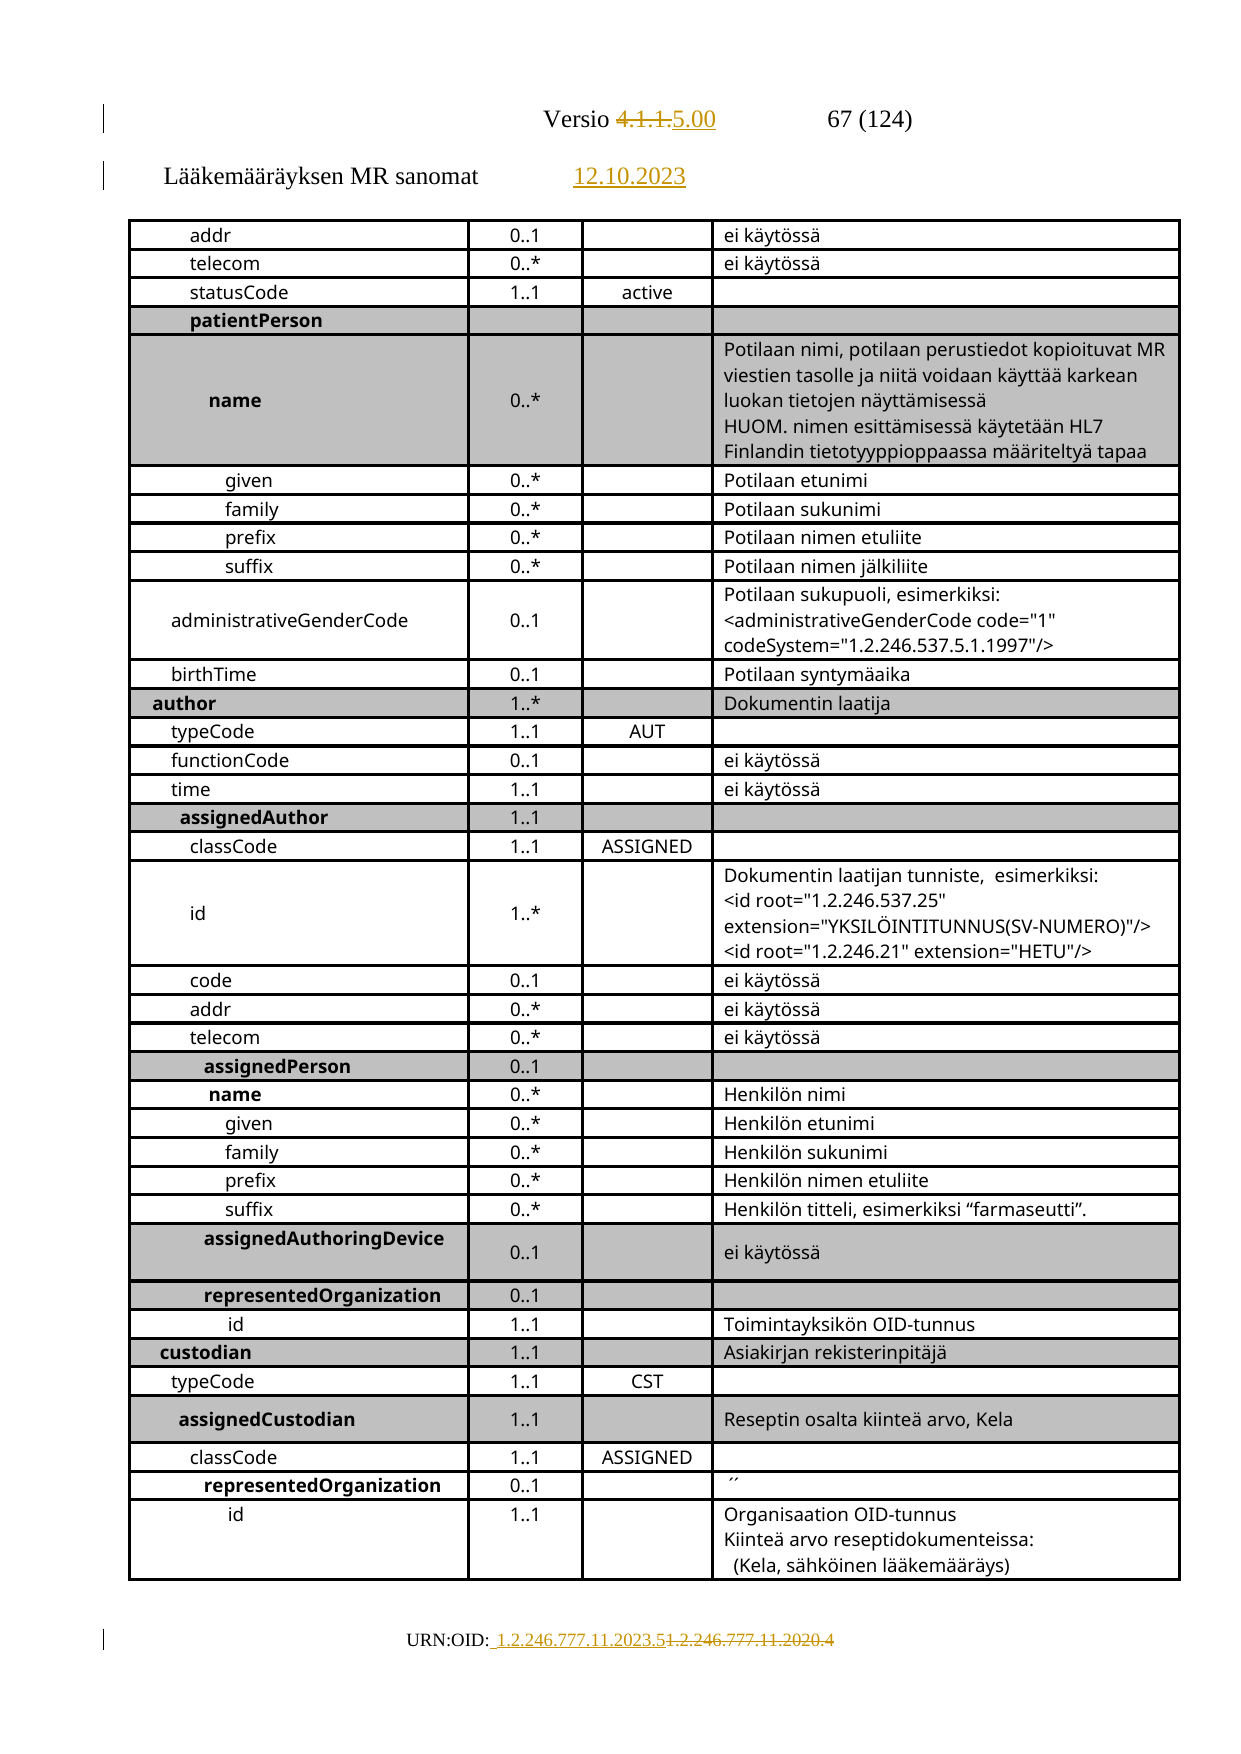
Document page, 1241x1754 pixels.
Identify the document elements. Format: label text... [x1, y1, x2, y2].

table_cell ASSIGNED [584, 1444, 711, 1469]
table_cell Asiakirjan rekisterinpitäjä [714, 1340, 1178, 1365]
table_cell author [131, 690, 467, 716]
table_cell addr [131, 996, 467, 1021]
table_cell CST [584, 1368, 711, 1394]
table_cell name [131, 1082, 467, 1107]
table_cell [714, 1283, 1178, 1308]
table_cell assignedAuthor [131, 805, 467, 830]
table_cell [714, 308, 1178, 333]
table_cell Potilaan sukupuoli, esimerkiksi: <administrativeGenderCode code="1" codeSystem="1.2.246.537.5.1.1997"/> [714, 582, 1178, 658]
table_cell [584, 967, 711, 993]
table_cell 0..1 [470, 748, 581, 773]
table_cell [584, 1082, 711, 1107]
table_cell [584, 1501, 711, 1578]
table_cell 1..1 [470, 279, 581, 305]
table_cell [714, 1053, 1178, 1079]
table_cell [584, 251, 711, 276]
table_cell [584, 1139, 711, 1164]
table_cell ei käytössä [714, 748, 1178, 773]
table_cell assignedPerson [131, 1053, 467, 1079]
table_cell Potilaan nimen jälkiliite [714, 553, 1178, 579]
table_cell Henkilön etunimi [714, 1110, 1178, 1136]
table_cell ei käytössä [714, 251, 1178, 276]
table_cell prefix [131, 525, 467, 550]
table_cell 1..1 [470, 1340, 581, 1365]
table_cell 0..1 [470, 1283, 581, 1308]
table_cell 0..* [470, 996, 581, 1021]
table_cell 0..1 [470, 1225, 581, 1279]
table_cell [584, 996, 711, 1021]
table_cell [584, 690, 711, 716]
table_cell [584, 1283, 711, 1308]
table_cell [714, 833, 1178, 859]
table_cell 0..* [470, 1082, 581, 1107]
table_cell id [131, 862, 467, 964]
table_cell Potilaan etunimi [714, 467, 1178, 493]
table_cell Henkilön titteli, esimerkiksi “farmaseutti”. [714, 1196, 1178, 1222]
table_cell Toimintayksikön OID-tunnus [714, 1311, 1178, 1337]
table_cell Potilaan nimen etuliite [714, 525, 1178, 550]
table_cell 0..1 [470, 967, 581, 993]
table_cell [584, 1110, 711, 1136]
table_cell 1..1 [470, 805, 581, 830]
table_cell 0..1 [470, 661, 581, 687]
table_cell 0..* [470, 553, 581, 579]
table_cell [584, 862, 711, 964]
table_cell addr [131, 222, 467, 247]
table_cell Reseptin osalta kiinteä arvo, Kela [714, 1397, 1178, 1441]
table_cell [714, 805, 1178, 830]
table_cell 1..* [470, 862, 581, 964]
table_cell [714, 279, 1178, 305]
table_cell typeCode [131, 719, 467, 744]
table_cell [584, 1340, 711, 1365]
table_cell [584, 553, 711, 579]
table_cell [584, 222, 711, 247]
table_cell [714, 1501, 1178, 1578]
table_cell [584, 496, 711, 521]
table_cell 0..1 [470, 582, 581, 658]
table_cell 1..1 [470, 833, 581, 859]
table_cell [584, 336, 711, 464]
table_cell functionCode [131, 748, 467, 773]
table_cell ´´ [714, 1473, 1178, 1498]
table_cell [584, 776, 711, 802]
table_cell ASSIGNED [584, 833, 711, 859]
table_cell birthTime [131, 661, 467, 687]
table_cell 0..* [470, 336, 581, 464]
table_cell [584, 1473, 711, 1498]
table_cell classCode [131, 1444, 467, 1469]
table_cell typeCode [131, 1368, 467, 1394]
table_cell statusCode [131, 279, 467, 305]
table_cell id [131, 1311, 467, 1337]
table_cell [714, 1444, 1178, 1469]
table_cell ei käytössä [714, 996, 1178, 1021]
table_cell prefix [131, 1168, 467, 1193]
table_cell [584, 308, 711, 333]
table_cell [584, 1311, 711, 1337]
table_cell [584, 661, 711, 687]
table_cell assignedCustodian [131, 1397, 467, 1441]
table_cell Potilaan syntymäaika [714, 661, 1178, 687]
table_cell Potilaan sukunimi [714, 496, 1178, 521]
table_cell 1..1 [470, 1444, 581, 1469]
table_cell ei käytössä [714, 1025, 1178, 1050]
table_cell [584, 1196, 711, 1222]
table_cell [470, 308, 581, 333]
table_cell name [131, 336, 467, 464]
table_cell Henkilön nimi [714, 1082, 1178, 1107]
table_cell classCode [131, 833, 467, 859]
table_cell custodian [131, 1340, 467, 1365]
table_cell Henkilön sukunimi [714, 1139, 1178, 1164]
table_cell [584, 525, 711, 550]
table_cell [714, 719, 1178, 744]
table_cell time [131, 776, 467, 802]
table_cell given [131, 467, 467, 493]
table_cell 0..* [470, 1139, 581, 1164]
table_cell family [131, 496, 467, 521]
table_cell Henkilön nimen etuliite [714, 1168, 1178, 1193]
table_cell [584, 1397, 711, 1441]
table_cell 0..* [470, 1196, 581, 1222]
table_cell representedOrganization [131, 1283, 467, 1308]
table_cell 0..* [470, 1168, 581, 1193]
table_cell 0..* [470, 251, 581, 276]
table_cell 0..* [470, 467, 581, 493]
table_cell 1..1 [470, 1501, 581, 1578]
table_cell representedOrganization [131, 1473, 467, 1498]
table_cell ei käytössä [714, 1225, 1178, 1279]
table_cell 1..1 [470, 1311, 581, 1337]
table_cell code [131, 967, 467, 993]
table_cell 0..1 [470, 1473, 581, 1498]
table_cell assignedAuthoringDevice [131, 1225, 467, 1279]
table_cell active [584, 279, 711, 305]
table_cell 1..1 [470, 776, 581, 802]
table_cell ei käytössä [714, 222, 1178, 247]
table_cell [584, 1168, 711, 1193]
table_cell 1..1 [470, 719, 581, 744]
table_cell Dokumentin laatijan tunniste, esimerkiksi: <id root="1.2.246.537.25" extension="YKSILÖINTITUNNUS(SV-NUMERO)"/> <id root="1.2.246.21" extension="HETU"/> [714, 862, 1178, 964]
table_cell [584, 1053, 711, 1079]
table_cell id [131, 1501, 467, 1578]
table_cell 0..1 [470, 222, 581, 247]
table_cell suffix [131, 1196, 467, 1222]
table_cell [584, 805, 711, 830]
table_cell 1..1 [470, 1368, 581, 1394]
table_cell AUT [584, 719, 711, 744]
table_cell ei käytössä [714, 967, 1178, 993]
table_cell family [131, 1139, 467, 1164]
table_cell Potilaan nimi, potilaan perustiedot kopioituvat MR viestien tasolle ja niitä voidaan käyttää karkean luokan tietojen näyttämisessä HUOM. nimen esittämisessä käytetään HL7 Finlandin tietotyyppioppaassa määriteltyä tapaa [714, 336, 1178, 464]
table_cell Dokumentin laatija [714, 690, 1178, 716]
table_cell patientPerson [131, 308, 467, 333]
table_cell 0..* [470, 525, 581, 550]
table_cell [584, 1225, 711, 1279]
table_cell [584, 467, 711, 493]
table_cell [584, 748, 711, 773]
table_cell [714, 1368, 1178, 1394]
table_cell 1..* [470, 690, 581, 716]
table_cell [584, 582, 711, 658]
table_cell 0..1 [470, 1053, 581, 1079]
table_cell 1..1 [470, 1397, 581, 1441]
table_cell 0..* [470, 1025, 581, 1050]
table_cell ei käytössä [714, 776, 1178, 802]
table_cell [584, 1025, 711, 1050]
table_cell telecom [131, 251, 467, 276]
table_cell given [131, 1110, 467, 1136]
table_cell suffix [131, 553, 467, 579]
table_cell 0..* [470, 496, 581, 521]
table_cell telecom [131, 1025, 467, 1050]
table_cell administrativeGenderCode [131, 582, 467, 658]
table_cell 0..* [470, 1110, 581, 1136]
